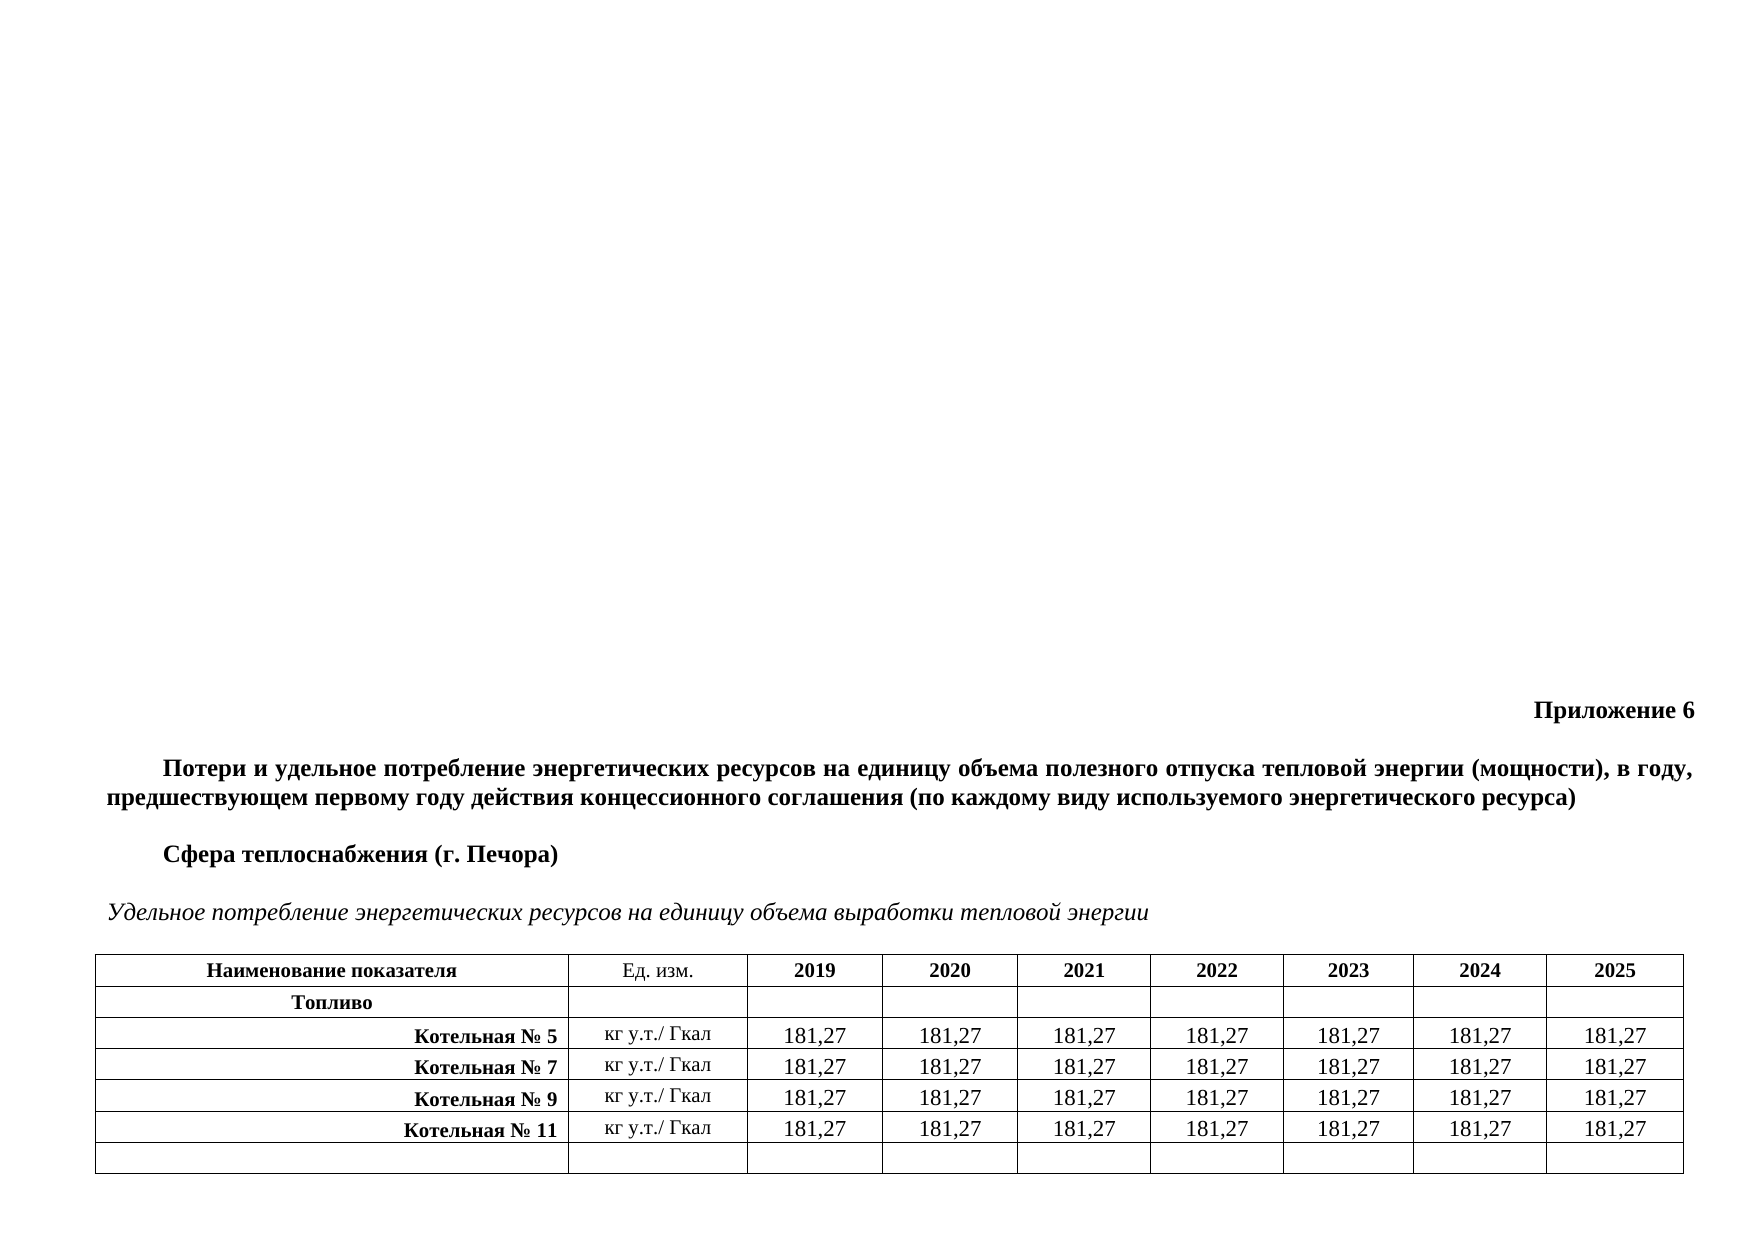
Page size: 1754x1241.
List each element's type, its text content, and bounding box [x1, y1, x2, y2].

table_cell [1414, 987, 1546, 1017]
text Удельное потребление энергетических ресурсов на единицу объема выработки тепловой энергии [106, 897, 1695, 926]
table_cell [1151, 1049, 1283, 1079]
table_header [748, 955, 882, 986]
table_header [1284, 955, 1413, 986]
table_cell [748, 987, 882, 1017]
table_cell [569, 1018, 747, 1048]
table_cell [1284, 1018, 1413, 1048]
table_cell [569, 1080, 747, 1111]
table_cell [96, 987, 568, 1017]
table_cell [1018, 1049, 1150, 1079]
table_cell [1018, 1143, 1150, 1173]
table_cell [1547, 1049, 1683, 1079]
text Сфера теплоснабжения (г. Печора) [106, 839, 1695, 868]
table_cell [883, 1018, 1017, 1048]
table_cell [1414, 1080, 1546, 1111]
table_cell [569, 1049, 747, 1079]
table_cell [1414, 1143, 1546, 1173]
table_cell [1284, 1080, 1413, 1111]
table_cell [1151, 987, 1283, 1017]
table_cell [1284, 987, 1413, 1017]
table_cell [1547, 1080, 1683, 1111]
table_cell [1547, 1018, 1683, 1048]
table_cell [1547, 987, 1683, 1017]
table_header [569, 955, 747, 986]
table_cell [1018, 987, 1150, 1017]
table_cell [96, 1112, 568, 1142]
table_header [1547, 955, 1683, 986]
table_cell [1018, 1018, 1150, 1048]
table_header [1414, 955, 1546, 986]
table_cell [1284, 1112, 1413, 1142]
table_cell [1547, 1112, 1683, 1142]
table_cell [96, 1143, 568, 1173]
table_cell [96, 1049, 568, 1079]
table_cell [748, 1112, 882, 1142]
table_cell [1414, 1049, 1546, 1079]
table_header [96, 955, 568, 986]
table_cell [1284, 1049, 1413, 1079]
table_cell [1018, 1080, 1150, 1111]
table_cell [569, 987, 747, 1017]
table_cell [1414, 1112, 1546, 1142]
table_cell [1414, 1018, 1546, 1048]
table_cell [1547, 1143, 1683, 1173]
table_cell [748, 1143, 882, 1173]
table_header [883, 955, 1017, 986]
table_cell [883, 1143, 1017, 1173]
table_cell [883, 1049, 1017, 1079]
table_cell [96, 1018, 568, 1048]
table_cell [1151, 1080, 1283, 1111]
text Приложение 6 [106, 696, 1695, 724]
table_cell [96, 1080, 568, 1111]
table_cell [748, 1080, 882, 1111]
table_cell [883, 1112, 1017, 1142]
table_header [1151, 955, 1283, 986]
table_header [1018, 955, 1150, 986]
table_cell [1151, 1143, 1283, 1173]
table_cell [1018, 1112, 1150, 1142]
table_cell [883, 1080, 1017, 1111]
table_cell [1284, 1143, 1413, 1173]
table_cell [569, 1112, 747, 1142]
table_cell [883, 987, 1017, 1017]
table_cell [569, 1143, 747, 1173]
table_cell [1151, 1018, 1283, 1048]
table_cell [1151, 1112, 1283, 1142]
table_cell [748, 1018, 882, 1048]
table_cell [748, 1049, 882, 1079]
text Потери и удельное потребление энергетических ресурсов на единицу объема полезного отпуска тепловой энергии (мощности), в году, предшествующем первому году действия концессионного соглашения (по каждому виду используемого энергетического ресурса) [106, 753, 1695, 811]
